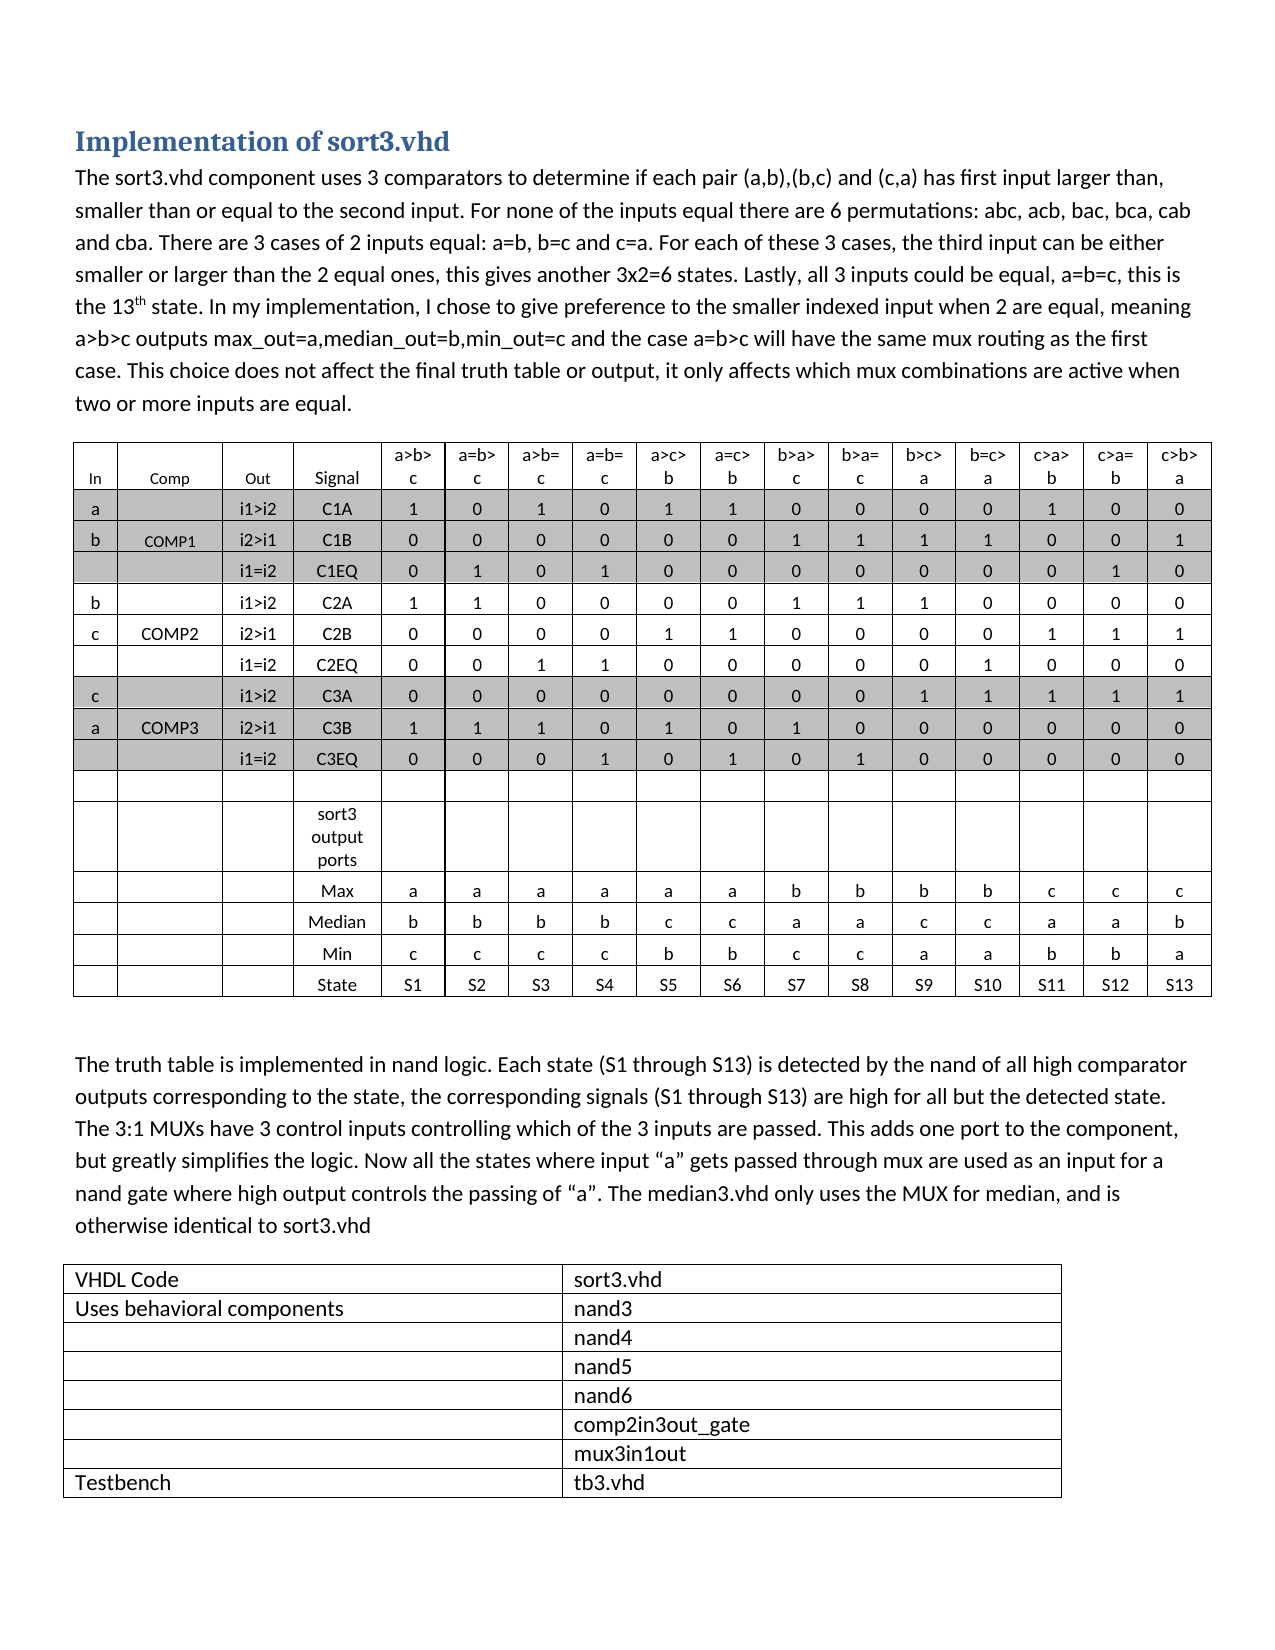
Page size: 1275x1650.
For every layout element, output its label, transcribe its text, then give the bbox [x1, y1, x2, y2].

table_cell S3 [509, 966, 572, 996]
table_cell [74, 903, 117, 933]
table_cell comp2in3out_gate [563, 1410, 1061, 1438]
table_cell [74, 552, 117, 582]
table_cell nand3 [563, 1294, 1061, 1322]
table_cell 1 [893, 584, 955, 614]
table_cell 1 [637, 490, 700, 520]
table_cell [74, 966, 117, 996]
table_cell [893, 802, 955, 871]
table_cell 0 [1020, 521, 1083, 551]
table_cell 0 [1084, 490, 1147, 520]
table_cell [223, 935, 293, 965]
table_cell 0 [637, 646, 700, 676]
table_cell 0 [893, 615, 955, 645]
table_cell [294, 771, 381, 801]
table_cell 0 [956, 584, 1019, 614]
table_cell 0 [893, 552, 955, 582]
table_cell [637, 802, 700, 871]
table_cell 1 [637, 709, 700, 739]
table_cell 0 [956, 552, 1019, 582]
table_cell 1 [829, 521, 892, 551]
table_cell 1 [701, 490, 764, 520]
table_cell 0 [1020, 740, 1083, 770]
table_cell 1 [446, 584, 508, 614]
table_cell 1 [956, 646, 1019, 676]
table_cell 0 [701, 584, 764, 614]
table_cell a [74, 709, 117, 739]
table_header a=c>b [701, 443, 764, 489]
table_header In [74, 443, 117, 489]
table_cell [1148, 771, 1211, 801]
table_cell [1084, 802, 1147, 871]
table_header b>a>c [765, 443, 828, 489]
table_cell 0 [1148, 709, 1211, 739]
table_cell 1 [1148, 615, 1211, 645]
table_cell b [637, 935, 700, 965]
table_cell 0 [382, 615, 444, 645]
table_cell S7 [765, 966, 828, 996]
table_cell a [1020, 903, 1083, 933]
table_cell i1>i2 [223, 677, 293, 707]
table_cell Median [294, 903, 381, 933]
table_cell a [829, 903, 892, 933]
table_cell 0 [765, 490, 828, 520]
table_cell 0 [893, 709, 955, 739]
table_cell [1148, 802, 1211, 871]
table_cell 1 [446, 709, 508, 739]
table_cell 1 [509, 709, 572, 739]
subtitle Implementation of sort3.vhd [75, 125, 1200, 158]
table_cell b [74, 521, 117, 551]
table_cell 1 [382, 584, 444, 614]
table_cell b [74, 584, 117, 614]
table_cell [829, 802, 892, 871]
table_cell 0 [701, 521, 764, 551]
table_cell [74, 802, 117, 871]
table_cell [573, 802, 636, 871]
table_cell 1 [765, 521, 828, 551]
table_cell COMP2 [118, 615, 222, 645]
table_cell [118, 872, 222, 902]
table_cell S6 [701, 966, 764, 996]
table_cell a [956, 935, 1019, 965]
table_cell c [74, 677, 117, 707]
table_cell 0 [829, 677, 892, 707]
table_cell 1 [509, 490, 572, 520]
table_cell S13 [1148, 966, 1211, 996]
table_cell 0 [509, 615, 572, 645]
table_cell 0 [893, 646, 955, 676]
table_cell b [573, 903, 636, 933]
table_cell Testbench [64, 1469, 562, 1497]
table_cell b [956, 872, 1019, 902]
table_cell c [893, 903, 955, 933]
table_header b=c>a [956, 443, 1019, 489]
table_cell [509, 802, 572, 871]
table_cell C2B [294, 615, 381, 645]
table_cell 1 [1020, 615, 1083, 645]
table_cell 1 [382, 490, 444, 520]
table_cell S8 [829, 966, 892, 996]
table_cell 0 [829, 490, 892, 520]
table_cell b [765, 872, 828, 902]
table_cell [118, 903, 222, 933]
table_cell a [1148, 935, 1211, 965]
table_header b>a=c [829, 443, 892, 489]
table_cell c [74, 615, 117, 645]
table_cell [64, 1323, 562, 1351]
table_cell 0 [509, 584, 572, 614]
table_cell 0 [1148, 490, 1211, 520]
table_cell 0 [637, 552, 700, 582]
table_cell 0 [1020, 646, 1083, 676]
table_cell C3EQ [294, 740, 381, 770]
text The truth table is implemented in nand logic. Each state (S1 through S13) is detected by the nand of all high comparator outputs corresponding to the state, the corresponding signals (S1 through S13) are high for all but the detected state. The 3:1 MUXs have 3 control inputs controlling which of the 3 inputs are passed. This adds one port to the component, but greatly simplifies the logic. Now all the states where input “a” gets passed through mux are used as an input for a nand gate where high output controls the passing of “a”. The median3.vhd only uses the MUX for median, and is otherwise identical to sort3.vhd [75, 1050, 1200, 1239]
table_cell [118, 552, 222, 582]
table_cell 0 [956, 709, 1019, 739]
table_cell 0 [956, 490, 1019, 520]
table_cell [118, 771, 222, 801]
table_cell b [701, 935, 764, 965]
table_cell 0 [956, 615, 1019, 645]
table_cell c [637, 903, 700, 933]
table_cell b [509, 903, 572, 933]
table_header Out [223, 443, 293, 489]
table_cell nand6 [563, 1381, 1061, 1409]
table_cell Min [294, 935, 381, 965]
table_cell a [509, 872, 572, 902]
table_header b>c>a [893, 443, 955, 489]
table_cell c [1084, 872, 1147, 902]
table_cell [64, 1352, 562, 1380]
table_cell 0 [446, 740, 508, 770]
table_cell i2>i1 [223, 709, 293, 739]
table_cell [118, 802, 222, 871]
table_cell b [1148, 903, 1211, 933]
table_cell nand4 [563, 1323, 1061, 1351]
table_cell 1 [893, 677, 955, 707]
table_cell 0 [509, 552, 572, 582]
table_cell [765, 802, 828, 871]
table_cell a [382, 872, 444, 902]
table_cell S4 [573, 966, 636, 996]
table_cell [446, 802, 508, 871]
table_cell [118, 584, 222, 614]
table_cell [637, 771, 700, 801]
table_cell 0 [701, 677, 764, 707]
table_cell [223, 966, 293, 996]
table_cell 0 [1084, 740, 1147, 770]
table_header a>b>c [382, 443, 444, 489]
table_cell 1 [1020, 490, 1083, 520]
table_cell S2 [446, 966, 508, 996]
table_cell 0 [765, 646, 828, 676]
table_cell [64, 1410, 562, 1438]
table_cell [74, 646, 117, 676]
table_header Signal [294, 443, 381, 489]
table_cell 1 [1020, 677, 1083, 707]
table_cell 1 [893, 521, 955, 551]
table_cell [573, 771, 636, 801]
table_cell 0 [573, 677, 636, 707]
table_cell c [956, 903, 1019, 933]
table_cell 1 [573, 552, 636, 582]
table_cell 0 [573, 615, 636, 645]
table_cell [765, 771, 828, 801]
table_cell 1 [446, 552, 508, 582]
text The sort3.vhd component uses 3 comparators to determine if each pair (a,b),(b,c) and (c,a) has first input larger than, smaller than or equal to the second input. For none of the inputs equal there are 6 permutations: abc, acb, bac, bca, cab and cba. There are 3 cases of 2 inputs equal: a=b, b=c and c=a. For each of these 3 cases, the third input can be either smaller or larger than the 2 equal ones, this gives another 3x2=6 states. Lastly, all 3 inputs could be equal, a=b=c, this is the 13th state. In my implementation, I chose to give preference to the smaller indexed input when 2 are equal, meaning a>b>c outputs max_out=a,median_out=b,min_out=c and the case a=b>c will have the same mux routing as the first case. This choice does not affect the final truth table or output, it only affects which mux combinations are active when two or more inputs are equal. [75, 163, 1200, 417]
table_header a=b=c [573, 443, 636, 489]
table_cell 0 [1148, 646, 1211, 676]
table_cell 0 [382, 646, 444, 676]
table_cell 1 [1148, 521, 1211, 551]
table_cell COMP1 [118, 521, 222, 551]
table_cell 0 [765, 615, 828, 645]
table_cell 0 [637, 584, 700, 614]
table_cell [223, 771, 293, 801]
table_cell 1 [829, 584, 892, 614]
table_cell c [446, 935, 508, 965]
table_cell 0 [893, 740, 955, 770]
table_cell 0 [446, 615, 508, 645]
table_cell 0 [765, 552, 828, 582]
table_cell 0 [446, 646, 508, 676]
table_cell i2>i1 [223, 615, 293, 645]
table_cell 0 [509, 740, 572, 770]
table_cell 0 [701, 552, 764, 582]
table_cell a [701, 872, 764, 902]
table_cell b [829, 872, 892, 902]
table_cell 0 [573, 521, 636, 551]
table_cell 1 [637, 615, 700, 645]
table_cell 0 [446, 677, 508, 707]
table_cell 1 [1084, 615, 1147, 645]
table_cell 0 [1084, 646, 1147, 676]
table_cell [118, 646, 222, 676]
table_cell 0 [573, 709, 636, 739]
table_cell [446, 771, 508, 801]
table_cell i1>i2 [223, 584, 293, 614]
table_cell c [382, 935, 444, 965]
table_cell a [573, 872, 636, 902]
table_header sort3.vhd [563, 1265, 1061, 1293]
table_cell b [382, 903, 444, 933]
table_cell Max [294, 872, 381, 902]
table_cell S11 [1020, 966, 1083, 996]
table_cell 0 [829, 646, 892, 676]
table_cell 0 [893, 490, 955, 520]
table_cell b [446, 903, 508, 933]
table_cell 0 [573, 490, 636, 520]
table_cell c [829, 935, 892, 965]
table_header VHDL Code [64, 1265, 562, 1293]
table_cell 0 [637, 521, 700, 551]
table_cell [956, 802, 1019, 871]
table_cell 0 [637, 740, 700, 770]
table_cell [74, 771, 117, 801]
table_cell [701, 771, 764, 801]
table_cell [829, 771, 892, 801]
table_cell [223, 802, 293, 871]
table_cell b [893, 872, 955, 902]
table_cell State [294, 966, 381, 996]
table_cell b [1084, 935, 1147, 965]
table_cell 1 [509, 646, 572, 676]
table_cell [118, 740, 222, 770]
table_cell 0 [956, 740, 1019, 770]
table_cell C1A [294, 490, 381, 520]
table_cell 0 [765, 677, 828, 707]
table_cell 0 [1020, 709, 1083, 739]
table_cell c [765, 935, 828, 965]
table_cell [118, 935, 222, 965]
table_cell [1084, 771, 1147, 801]
table_cell 1 [1084, 677, 1147, 707]
table_cell sort3 output ports [294, 802, 381, 871]
table_cell C1B [294, 521, 381, 551]
table_cell a [637, 872, 700, 902]
table_cell [1020, 771, 1083, 801]
table_header a>c>b [637, 443, 700, 489]
table_cell COMP3 [118, 709, 222, 739]
table_cell 1 [701, 740, 764, 770]
table_cell 1 [765, 584, 828, 614]
table_header c>a>b [1020, 443, 1083, 489]
table_cell c [1020, 872, 1083, 902]
table_cell 1 [382, 709, 444, 739]
table_cell C2EQ [294, 646, 381, 676]
table_cell 0 [701, 646, 764, 676]
table_cell 0 [382, 740, 444, 770]
table_cell c [1148, 872, 1211, 902]
table_cell 1 [829, 740, 892, 770]
table_cell [382, 771, 444, 801]
table_cell 0 [573, 584, 636, 614]
table_cell 1 [1148, 677, 1211, 707]
table_cell [74, 872, 117, 902]
table_cell 1 [573, 646, 636, 676]
table_cell [701, 802, 764, 871]
table_cell i1=i2 [223, 646, 293, 676]
table_cell [118, 490, 222, 520]
table_cell 0 [829, 709, 892, 739]
table_cell c [509, 935, 572, 965]
table_cell a [446, 872, 508, 902]
table_cell [74, 740, 117, 770]
table_cell [64, 1381, 562, 1409]
table_cell Uses behavioral components [64, 1294, 562, 1322]
table_cell 1 [701, 615, 764, 645]
table_cell nand5 [563, 1352, 1061, 1380]
table_cell 0 [637, 677, 700, 707]
table_cell 0 [1084, 709, 1147, 739]
table_cell [509, 771, 572, 801]
table_cell tb3.vhd [563, 1469, 1061, 1497]
table_cell i1=i2 [223, 552, 293, 582]
table_cell 0 [509, 677, 572, 707]
table_cell 0 [1148, 584, 1211, 614]
table_cell 0 [1148, 552, 1211, 582]
table_cell C1EQ [294, 552, 381, 582]
table_cell c [573, 935, 636, 965]
table_cell 0 [446, 490, 508, 520]
table_cell S12 [1084, 966, 1147, 996]
table_cell S1 [382, 966, 444, 996]
table_header a>b=c [509, 443, 572, 489]
table_cell S10 [956, 966, 1019, 996]
table_cell [118, 677, 222, 707]
table_cell i2>i1 [223, 521, 293, 551]
table_cell 0 [1148, 740, 1211, 770]
table_cell a [893, 935, 955, 965]
table_cell 0 [1020, 552, 1083, 582]
table_cell 0 [382, 521, 444, 551]
table_cell C3A [294, 677, 381, 707]
table_cell 1 [956, 677, 1019, 707]
table_cell 0 [1084, 521, 1147, 551]
table_cell 1 [573, 740, 636, 770]
table_cell 1 [956, 521, 1019, 551]
table_cell b [1020, 935, 1083, 965]
table_cell i1=i2 [223, 740, 293, 770]
table_cell c [701, 903, 764, 933]
table_cell i1>i2 [223, 490, 293, 520]
table_cell 0 [446, 521, 508, 551]
table_cell a [74, 490, 117, 520]
table_header c>b>a [1148, 443, 1211, 489]
table_cell [1020, 802, 1083, 871]
table_cell [956, 771, 1019, 801]
table_cell 0 [509, 521, 572, 551]
table_cell 1 [765, 709, 828, 739]
table_cell 0 [1020, 584, 1083, 614]
table_cell [382, 802, 444, 871]
table_cell S5 [637, 966, 700, 996]
table_cell [118, 966, 222, 996]
table_cell [893, 771, 955, 801]
table_cell [223, 872, 293, 902]
table_cell 0 [829, 615, 892, 645]
table_cell C3B [294, 709, 381, 739]
table_cell [64, 1440, 562, 1467]
table_cell 0 [701, 709, 764, 739]
table_cell 0 [829, 552, 892, 582]
table_cell [223, 903, 293, 933]
table_header a=b>c [446, 443, 508, 489]
table_cell S9 [893, 966, 955, 996]
table_cell [74, 935, 117, 965]
table_cell mux3in1out [563, 1440, 1061, 1467]
table_header c>a=b [1084, 443, 1147, 489]
table_cell C2A [294, 584, 381, 614]
table_cell a [1084, 903, 1147, 933]
table_cell 1 [1084, 552, 1147, 582]
table_header Comp [118, 443, 222, 489]
table_cell 0 [382, 677, 444, 707]
table_cell 0 [1084, 584, 1147, 614]
table_cell 0 [765, 740, 828, 770]
table_cell 0 [382, 552, 444, 582]
table_cell a [765, 903, 828, 933]
